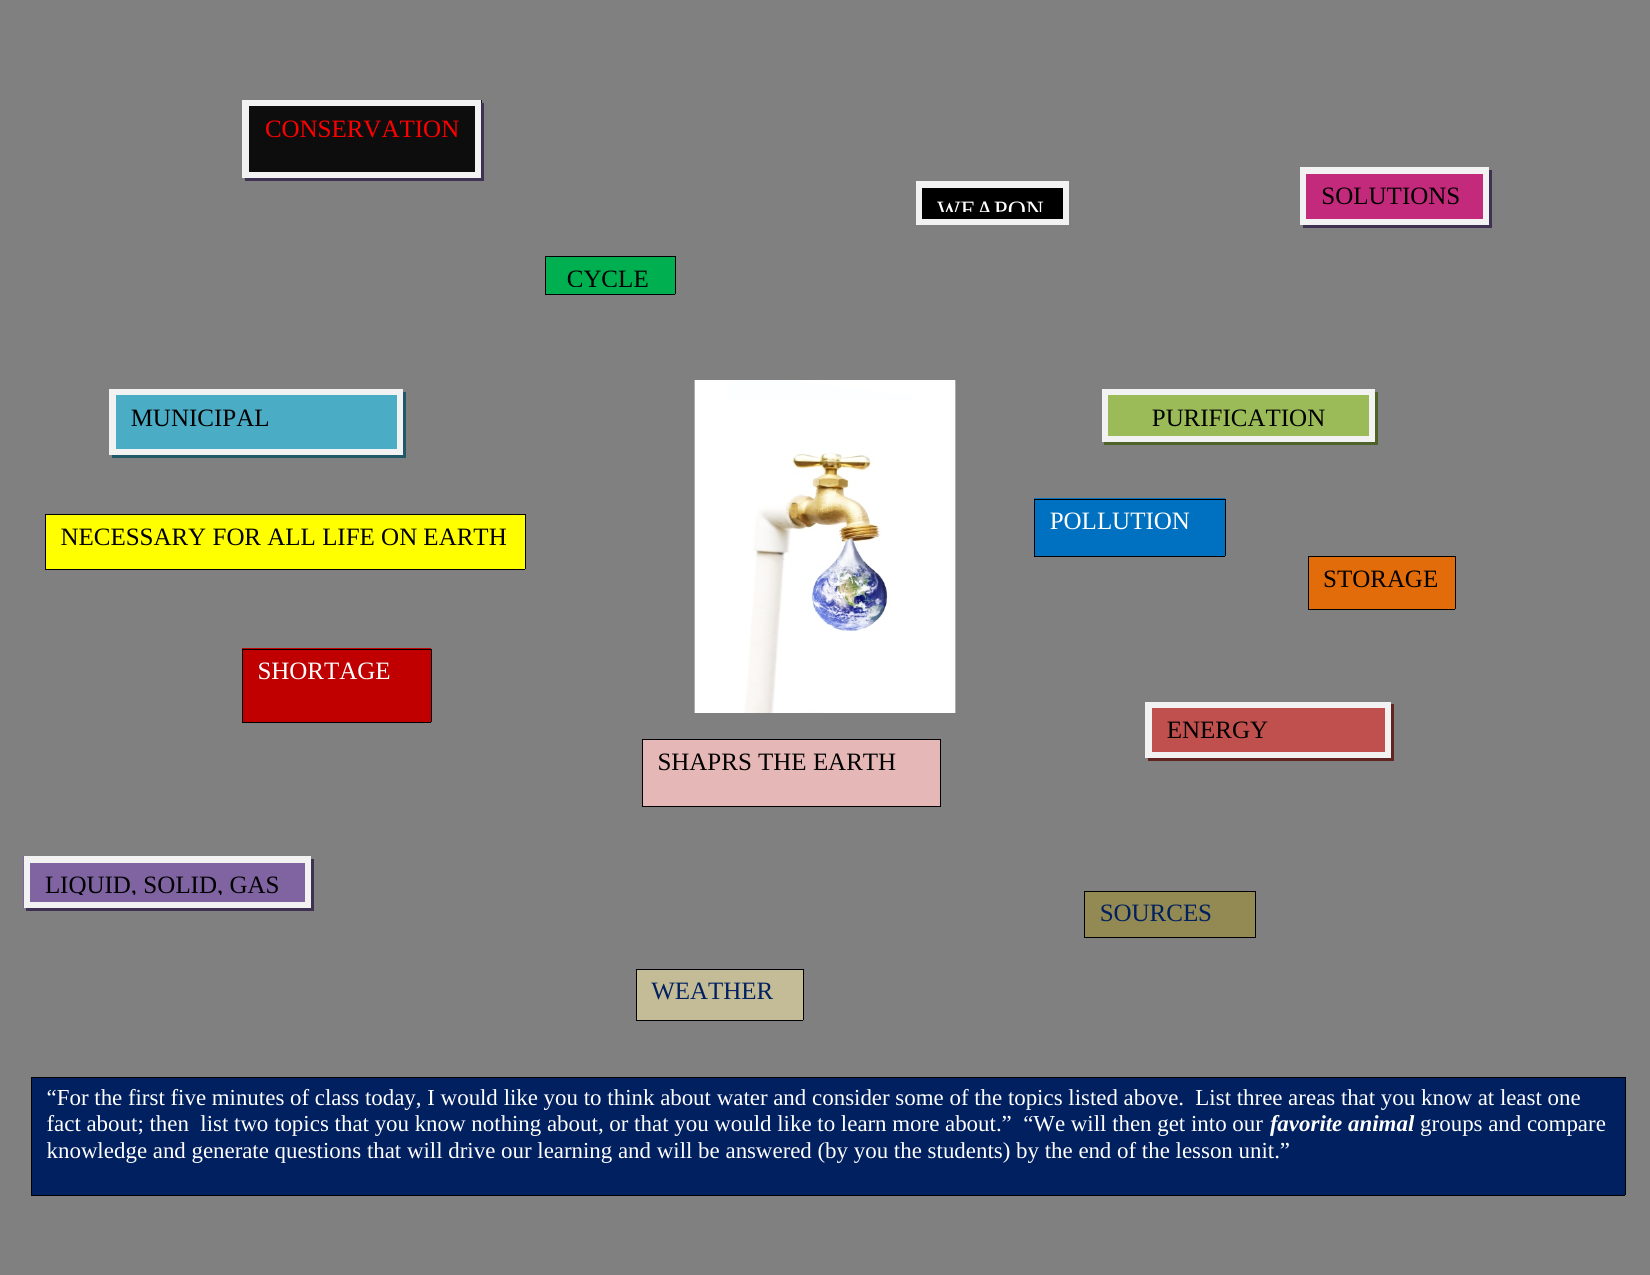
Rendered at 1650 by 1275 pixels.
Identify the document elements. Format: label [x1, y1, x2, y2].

picture [694, 380, 956, 713]
